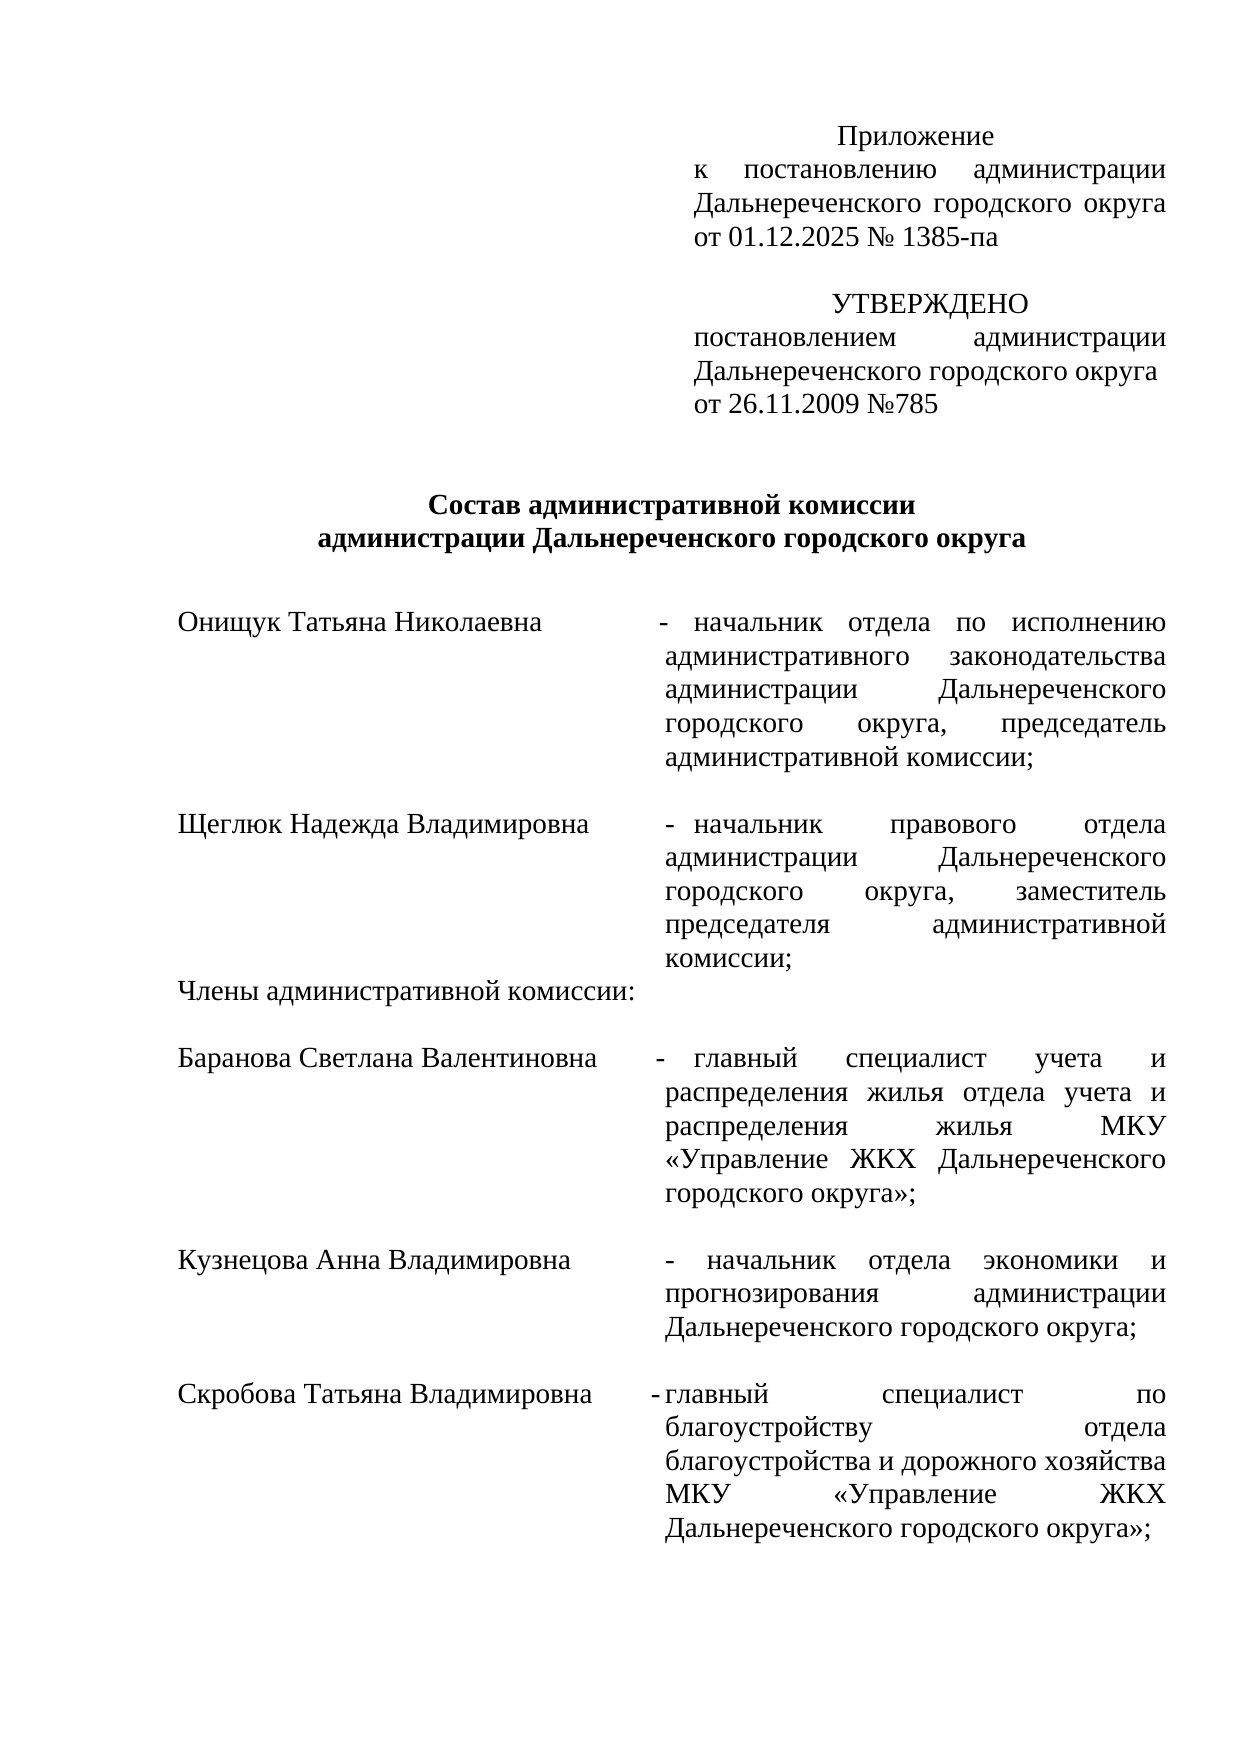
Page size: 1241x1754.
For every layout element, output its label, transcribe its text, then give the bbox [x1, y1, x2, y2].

text Онищук Татьяна Николаевна - начальник отдела по исполнению административного законодательства администрации Дальнереченского городского округа, председатель административной комиссии; [177, 604, 1166, 772]
text Баранова Светлана Валентиновна - главный специалист учета и распределения жилья отдела учета и распределения жилья МКУ «Управление ЖКХ Дальнереченского городского округа»; [177, 1041, 1166, 1208]
text администрации Дальнереченского городского округа [177, 521, 1166, 554]
text Члены административной комиссии: [177, 973, 1166, 1007]
text Состав административной комиссии [177, 487, 1166, 521]
text УТВЕРЖДЕНО [693, 286, 1166, 319]
text Кузнецова Анна Владимировна - начальник отдела экономики и прогнозирования администрации Дальнереченского городского округа; [177, 1242, 1166, 1342]
text Щеглюк Надежда Владимировна - начальник правового отдела администрации Дальнереченского городского округа, заместитель председателя административной комиссии; [177, 806, 1166, 973]
text к постановлению администрации Дальнереченского городского округа от 01.12.2025 № 1385-па [693, 152, 1166, 252]
text от 26.11.2009 №785 [693, 386, 1166, 420]
text Скробова Татьяна Владимировна - главный специалист по благоустройству отдела благоустройства и дорожного хозяйства МКУ «Управление ЖКХ Дальнереченского городского округа»; [177, 1376, 1166, 1544]
text постановлением администрации Дальнереченского городского округа [693, 319, 1166, 386]
text Приложение [591, 118, 1166, 152]
